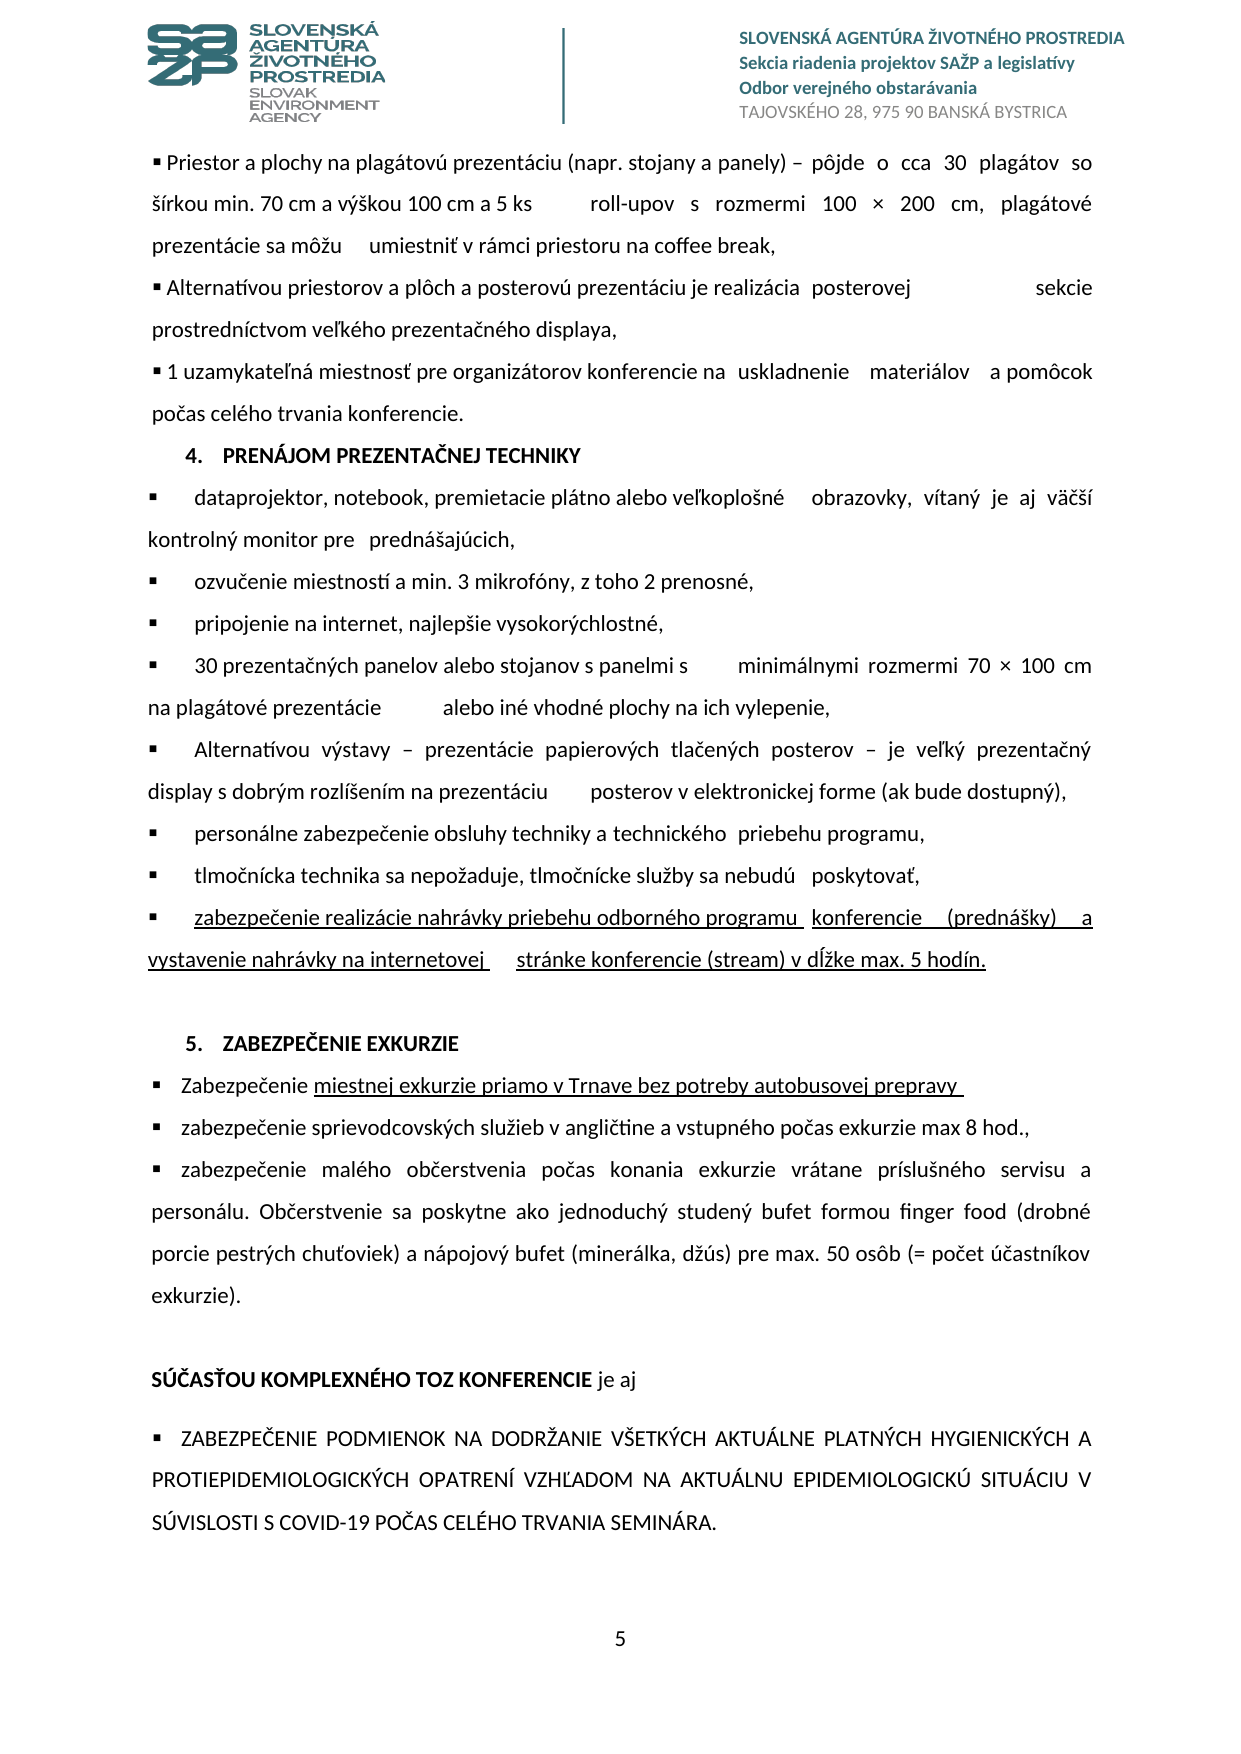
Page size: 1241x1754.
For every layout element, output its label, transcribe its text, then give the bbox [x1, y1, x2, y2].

list personálne zabezpečenie obsluhy techniky a technického priebehu programu, [148, 819, 1093, 847]
list 30 prezentačných panelov alebo stojanov s panelmi s minimálnymi rozmermi 70 × 100 cm na plagátové prezentácie alebo iné vhodné plochy na ich vylepenie, [148, 651, 1093, 721]
list ozvučenie miestností a min. 3 mikrofóny, z toho 2 prenosné, [148, 567, 1093, 595]
picture [147, 21, 386, 122]
list ZABEZPEČENIE PODMIENOK NA DODRŽANIE VŠETKÝCH AKTUÁLNE PLATNÝCH HYGIENICKÝCH A PROTIEPIDEMIOLOGICKÝCH OPATRENÍ VZHĽADOM NA AKTUÁLNU EPIDEMIOLOGICKÚ SITUÁCIU V SÚVISLOSTI S COVID-19 POČAS CELÉHO TRVANIA SEMINÁRA. [152, 1424, 1093, 1536]
list zabezpečenie realizácie nahrávky priebehu odborného programu konferencie (prednášky) a vystavenie nahrávky na internetovej stránke konferencie (stream) v dĺžke max. 5 hodín. [148, 903, 1093, 973]
list PRENÁJOM PREZENTAČNEJ TECHNIKY [185, 441, 1093, 469]
list dataprojektor, notebook, premietacie plátno alebo veľkoplošné obrazovky, vítaný je aj väčší kontrolný monitor pre prednášajúcich, [148, 483, 1093, 553]
list ZABEZPEČENIE EXKURZIE [185, 1029, 1093, 1057]
list zabezpečenie malého občerstvenia počas konania exkurzie vrátane príslušného servisu a personálu. Občerstvenie sa poskytne ako jednoduchý studený bufet formou finger food (drobné porcie pestrých chuťoviek) a nápojový bufet (minerálka, džús) pre max. 50 osôb (= počet účastníkov exkurzie). [151, 1155, 1093, 1309]
text SÚČASŤOU KOMPLEXNÉHO TOZ KONFERENCIE je aj [151, 1365, 1093, 1393]
list Alternatívou výstavy – prezentácie papierových tlačených posterov – je veľký prezentačný display s dobrým rozlíšením na prezentáciu posterov v elektronickej forme (ak bude dostupný), [148, 735, 1093, 805]
list zabezpečenie sprievodcovských služieb v angličtine a vstupného počas exkurzie max 8 hod., [151, 1113, 1093, 1141]
list tlmočnícka technika sa nepožaduje, tlmočnícke služby sa nebudú poskytovať, [148, 861, 1093, 889]
list 1 uzamykateľná miestnosť pre organizátorov konferencie na uskladnenie materiálov a pomôcok počas celého trvania konferencie. [152, 357, 1093, 427]
list Zabezpečenie miestnej exkurzie priamo v Trnave bez potreby autobusovej prepravy [151, 1071, 1093, 1099]
list Priestor a plochy na plagátovú prezentáciu (napr. stojany a panely) – pôjde o cca 30 plagátov so šírkou min. 70 cm a výškou 100 cm a 5 ks roll-upov s rozmermi 100 × 200 cm, plagátové prezentácie sa môžu umiestniť v rámci priestoru na coffee break, [152, 148, 1093, 259]
list Alternatívou priestorov a plôch a posterovú prezentáciu je realizácia posterovej sekcie prostredníctvom veľkého prezentačného displaya, [152, 273, 1093, 343]
list pripojenie na internet, najlepšie vysokorýchlostné, [148, 609, 1093, 637]
